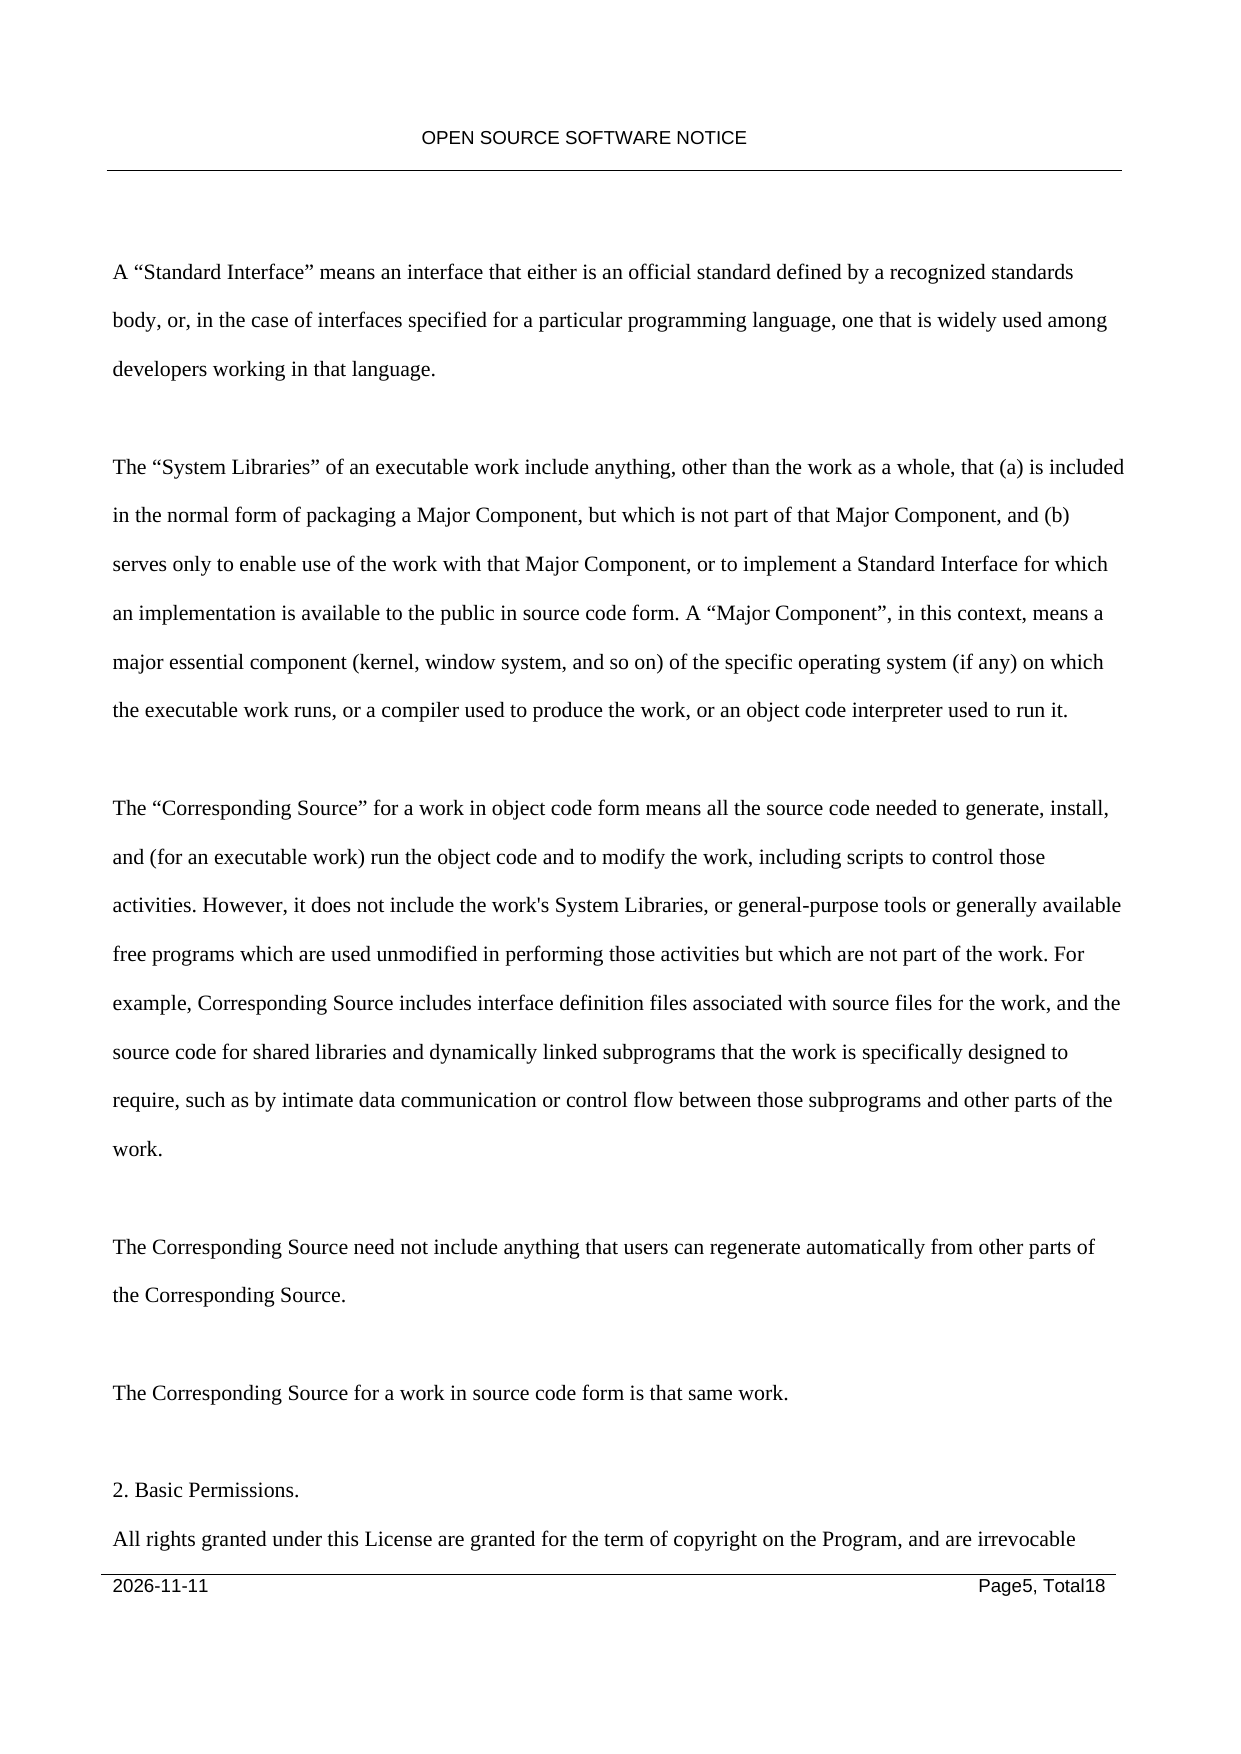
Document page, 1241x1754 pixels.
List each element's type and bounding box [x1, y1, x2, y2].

text [112, 206, 1128, 1555]
